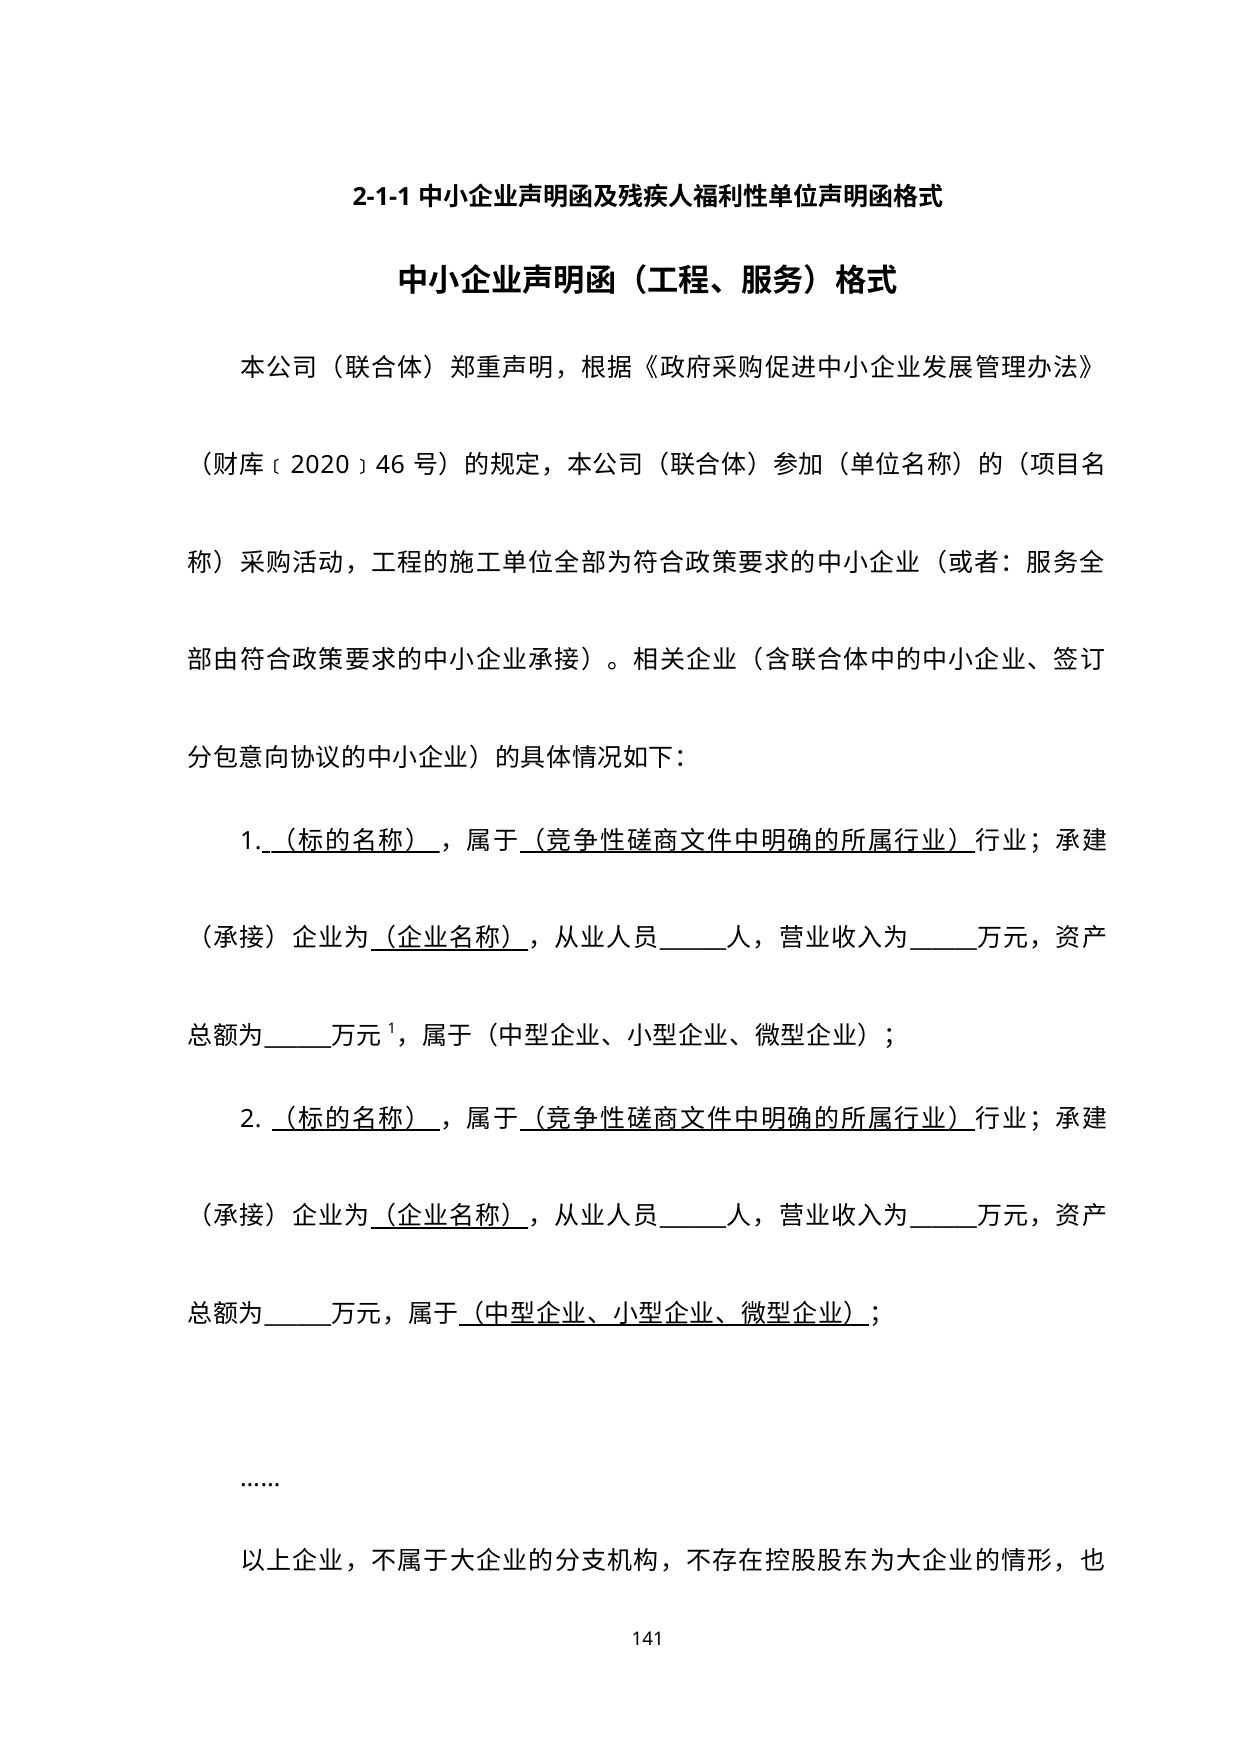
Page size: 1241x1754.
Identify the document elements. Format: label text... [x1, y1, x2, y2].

text 本公司（联合体）郑重声明，根据《政府采购促进中小企业发展管理办法》（财库﹝2020﹞46 号）的规定，本公司（联合体）参加（单位名称）的（项目名称）采购活动，工程的施工单位全部为符合政策要求的中小企业（或者：服务全部由符合政策要求的中小企业承接）。相关企业（含联合体中的中小企业、签订分包意向协议的中小企业）的具体情况如下： [187, 333, 1107, 788]
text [187, 1526, 1107, 1591]
text 中小企业声明函（工程、服务）格式 [187, 245, 1107, 310]
text 2. （标的名称） ，属于（竞争性磋商文件中明确的所属行业）行业；承建（承接）企业为（企业名称），从业人员______人，营业收入为______万元，资产总额为______万元，属于（中型企业、小型企业、微型企业）； [187, 1084, 1107, 1344]
text 1. （标的名称） ，属于（竞争性磋商文件中明确的所属行业）行业；承建（承接）企业为（企业名称），从业人员______人，营业收入为______万元，资产总额为______万元1，属于（中型企业、小型企业、微型企业）； [187, 806, 1107, 1066]
text 2-1-1 中小企业声明函及残疾人福利性单位声明函格式 [187, 162, 1107, 227]
text …… [187, 1444, 1107, 1509]
